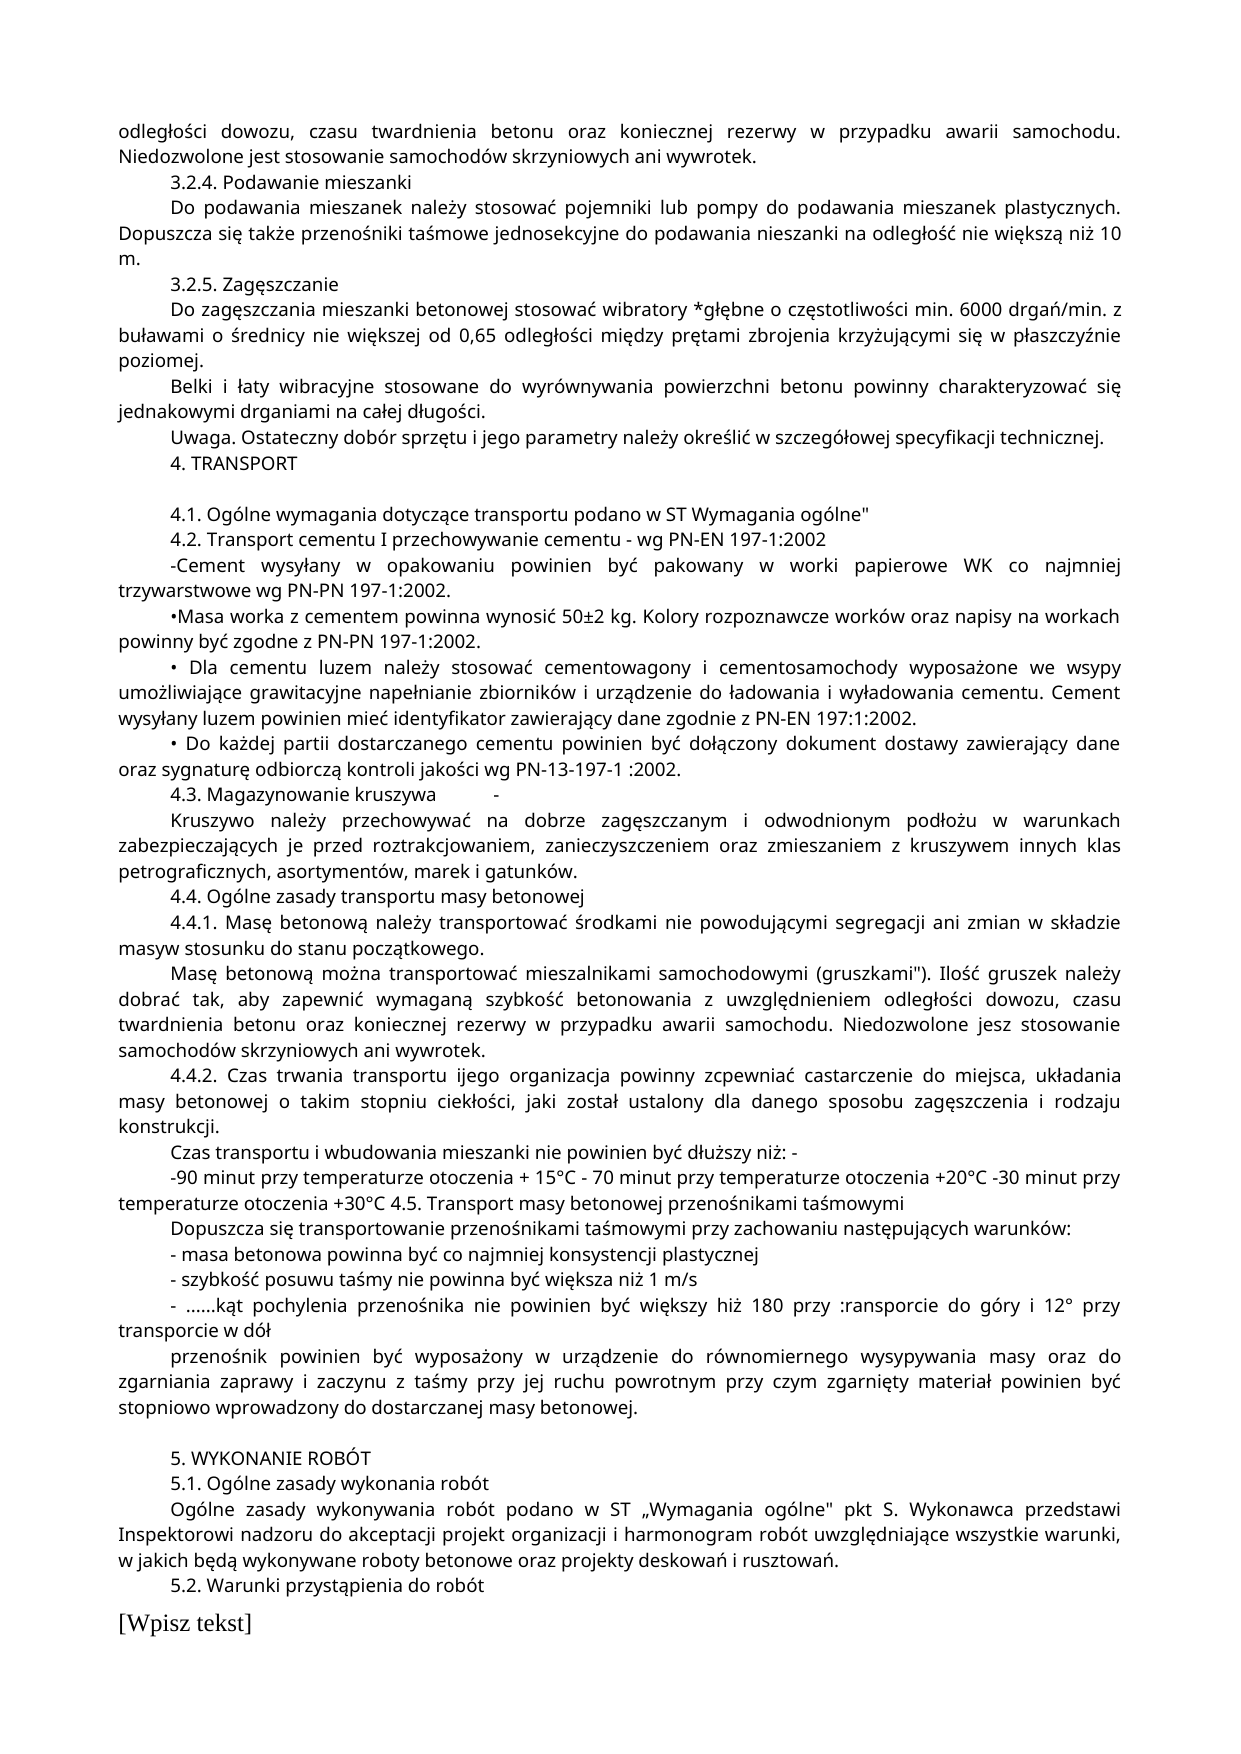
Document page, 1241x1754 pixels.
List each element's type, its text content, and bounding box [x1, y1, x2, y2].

text Do podawania mieszanek należy stosować pojemniki lub pompy do podawania mieszanek plastycznych. Dopuszcza się także przenośniki taśmowe jednosekcyjne do podawania nieszanki na odległość nie większą niż 10 m. [118, 195, 1122, 271]
text 3.2.5. Zagęszczanie [118, 271, 1122, 297]
text • Dla cementu luzem należy stosować cementowagony i cementosamochody wyposażone we wsypy umożliwiające grawitacyjne napełnianie zbiorników i urządzenie do ładowania i wyładowania cementu. Cement wysyłany luzem powinien mieć identyfikator zawierający dane zgodnie z PN-EN 197:1:2002. [118, 654, 1122, 731]
text -Cement wysyłany w opakowaniu powinien być pakowany w worki papierowe WK co najmniej trzywarstwowe wg PN-PN 197-1:2002. [118, 552, 1122, 603]
text Ogólne zasady wykonywania robót podano w ST „Wymagania ogólne" pkt S. Wykonawca przedstawi Inspektorowi nadzoru do akceptacji projekt organizacji i harmonogram robót uwzględniające wszystkie warunki, w jakich będą wykonywane roboty betonowe oraz projekty deskowań i rusztowań. [118, 1496, 1122, 1573]
text - szybkość posuwu taśmy nie powinna być większa niż 1 m/s [118, 1267, 1122, 1292]
text 3.2.4. Podawanie mieszanki [118, 169, 1122, 195]
text Dopuszcza się transportowanie przenośnikami taśmowymi przy zachowaniu następujących warunków: [118, 1216, 1122, 1241]
text 5.2. Warunki przystąpienia do robót [118, 1573, 1122, 1598]
text 4.4. Ogólne zasady transportu masy betonowej [118, 884, 1122, 909]
text 4.4.2. Czas trwania transportu ijego organizacja powinny zcpewniać castarczenie do miejsca, układania masy betonowej o takim stopniu ciekłości, jaki został ustalony dla danego sposobu zagęszczenia i rodzaju konstrukcji. [118, 1062, 1122, 1139]
text Do zagęszczania mieszanki betonowej stosować wibratory *głębne o częstotliwości min. 6000 drgań/min. z buławami o średnicy nie większej od 0,65 odległości między prętami zbrojenia krzyżującymi się w płaszczyźnie poziomej. [118, 297, 1122, 373]
text Czas transportu i wbudowania mieszanki nie powinien być dłuższy niż: - [118, 1139, 1122, 1164]
text przenośnik powinien być wyposażony w urządzenie do równomiernego wysypywania masy oraz do zgarniania zaprawy i zaczynu z taśmy przy jej ruchu powrotnym przy czym zgarnięty materiał powinien być stopniowo wprowadzony do dostarczanej masy betonowej. [118, 1343, 1122, 1420]
text 5.1. Ogólne zasady wykonania robót [118, 1471, 1122, 1496]
text 4.2. Transport cementu I przechowywanie cementu - wg PN-EN 197-1:2002 [118, 526, 1122, 552]
text Belki i łaty wibracyjne stosowane do wyrównywania powierzchni betonu powinny charakteryzować się jednakowymi drganiami na całej długości. [118, 373, 1122, 424]
text Masę betonową można transportować mieszalnikami samochodowymi (gruszkami"). Ilość gruszek należy dobrać tak, aby zapewnić wymaganą szybkość betonowania z uwzględnieniem odległości dowozu, czasu twardnienia betonu oraz koniecznej rezerwy w przypadku awarii samochodu. Niedozwolone jesz stosowanie samochodów skrzyniowych ani wywrotek. [118, 960, 1122, 1062]
text •Masa worka z cementem powinna wynosić 50±2 kg. Kolory rozpoznawcze worków oraz napisy na workach powinny być zgodne z PN-PN 197-1:2002. [118, 603, 1122, 654]
text - ......kąt pochylenia przenośnika nie powinien być większy hiż 180 przy :ransporcie do góry i 12° przy transporcie w dół [118, 1292, 1122, 1343]
text 5. WYKONANIE ROBÓT [118, 1445, 1122, 1471]
text 4.3. Magazynowanie kruszywa - [118, 782, 1122, 807]
text 4. TRANSPORT [118, 450, 1122, 475]
text - masa betonowa powinna być co najmniej konsystencji plastycznej [118, 1241, 1122, 1267]
text • Do każdej partii dostarczanego cementu powinien być dołączony dokument dostawy zawierający dane oraz sygnaturę odbiorczą kontroli jakości wg PN-13-197-1 :2002. [118, 731, 1122, 782]
text 4.1. Ogólne wymagania dotyczące transportu podano w ST Wymagania ogólne" [118, 501, 1122, 526]
text 4.4.1. Masę betonową należy transportować środkami nie powodującymi segregacji ani zmian w składzie masyw stosunku do stanu początkowego. [118, 909, 1122, 960]
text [118, 118, 1122, 169]
text -90 minut przy temperaturze otoczenia + 15°C - 70 minut przy temperaturze otoczenia +20°C -30 minut przy temperaturze otoczenia +30°C 4.5. Transport masy betonowej przenośnikami taśmowymi [118, 1164, 1122, 1216]
text Kruszywo należy przechowywać na dobrze zagęszczanym i odwodnionym podłożu w warunkach zabezpieczających je przed roztrakcjowaniem, zanieczyszczeniem oraz zmieszaniem z kruszywem innych klas petrograficznych, asortymentów, marek i gatunków. [118, 807, 1122, 884]
text Uwaga. Ostateczny dobór sprzętu i jego parametry należy określić w szczegółowej specyfikacji technicznej. [118, 424, 1122, 450]
